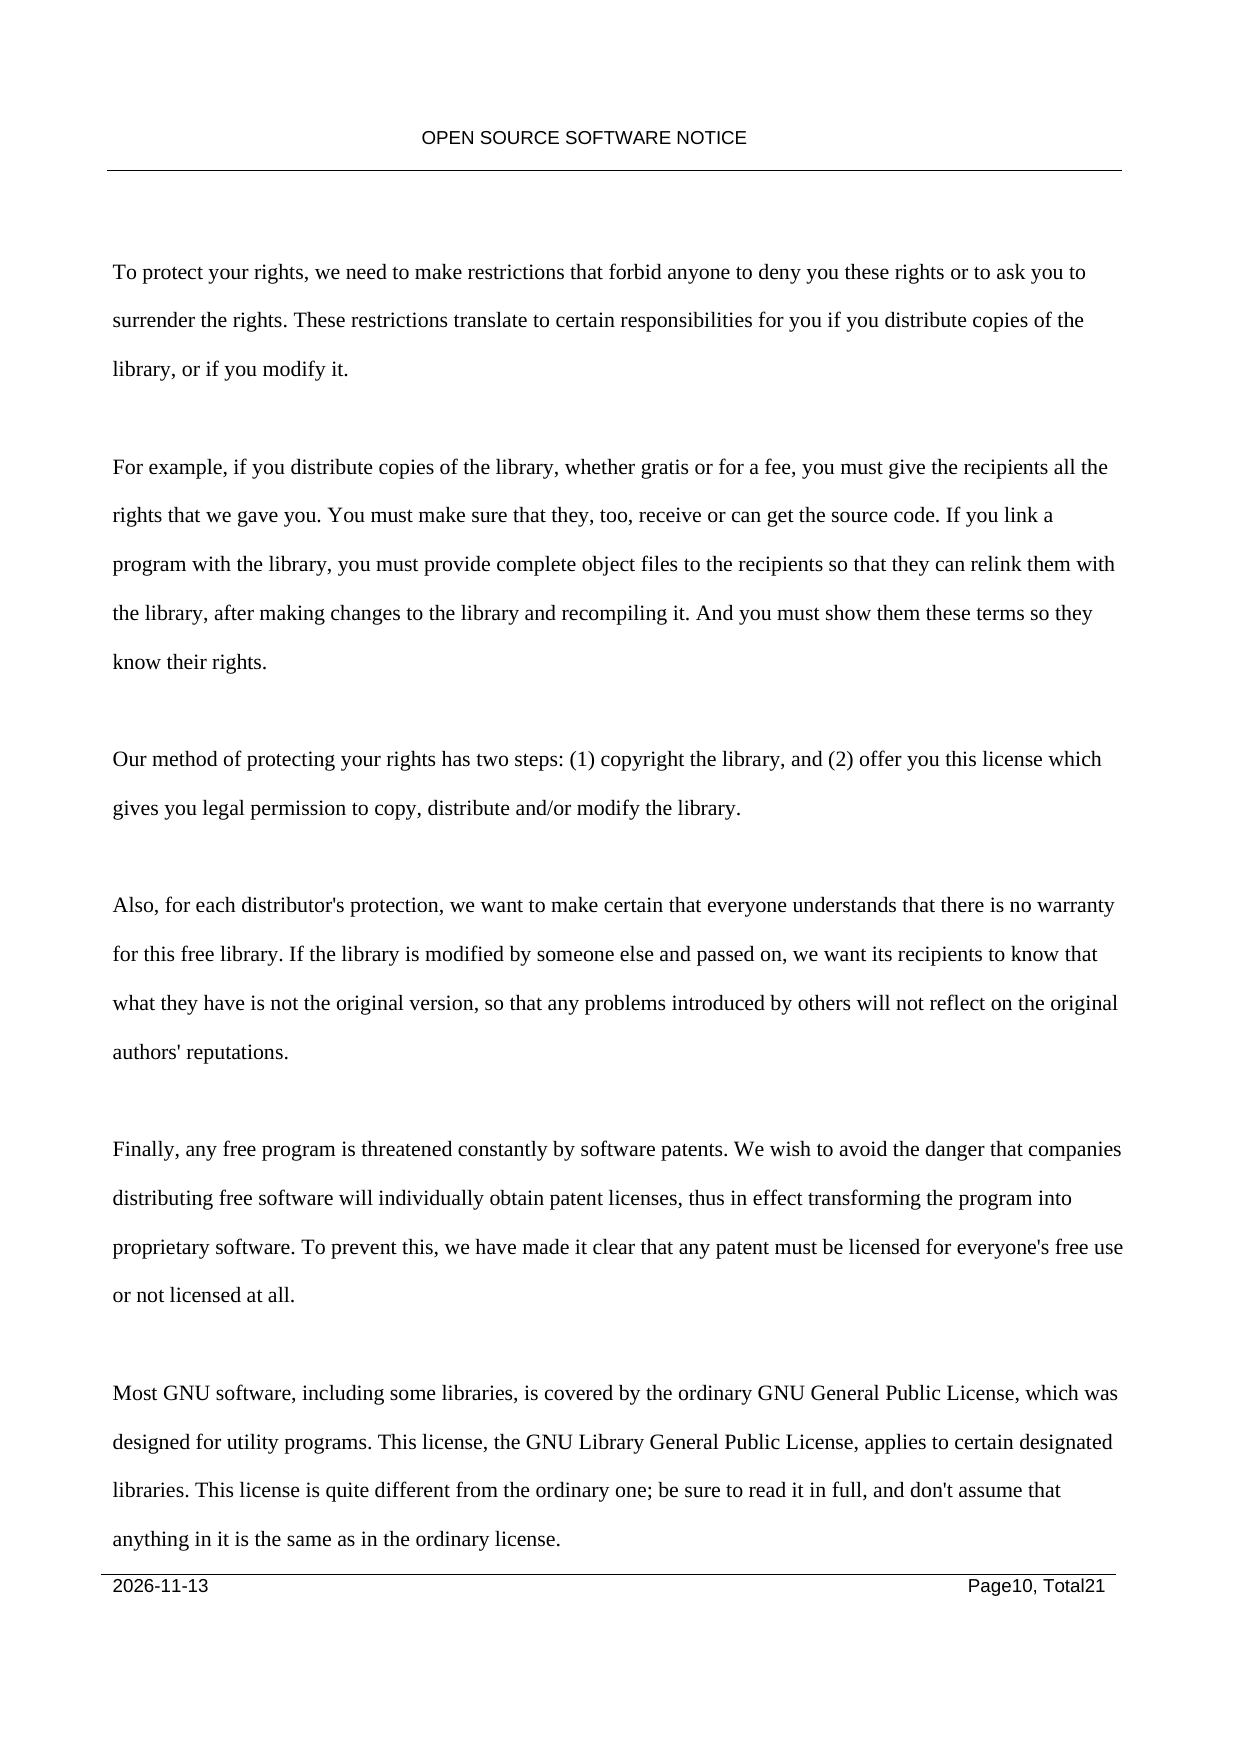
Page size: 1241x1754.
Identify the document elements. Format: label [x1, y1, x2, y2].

text [112, 206, 1128, 1555]
